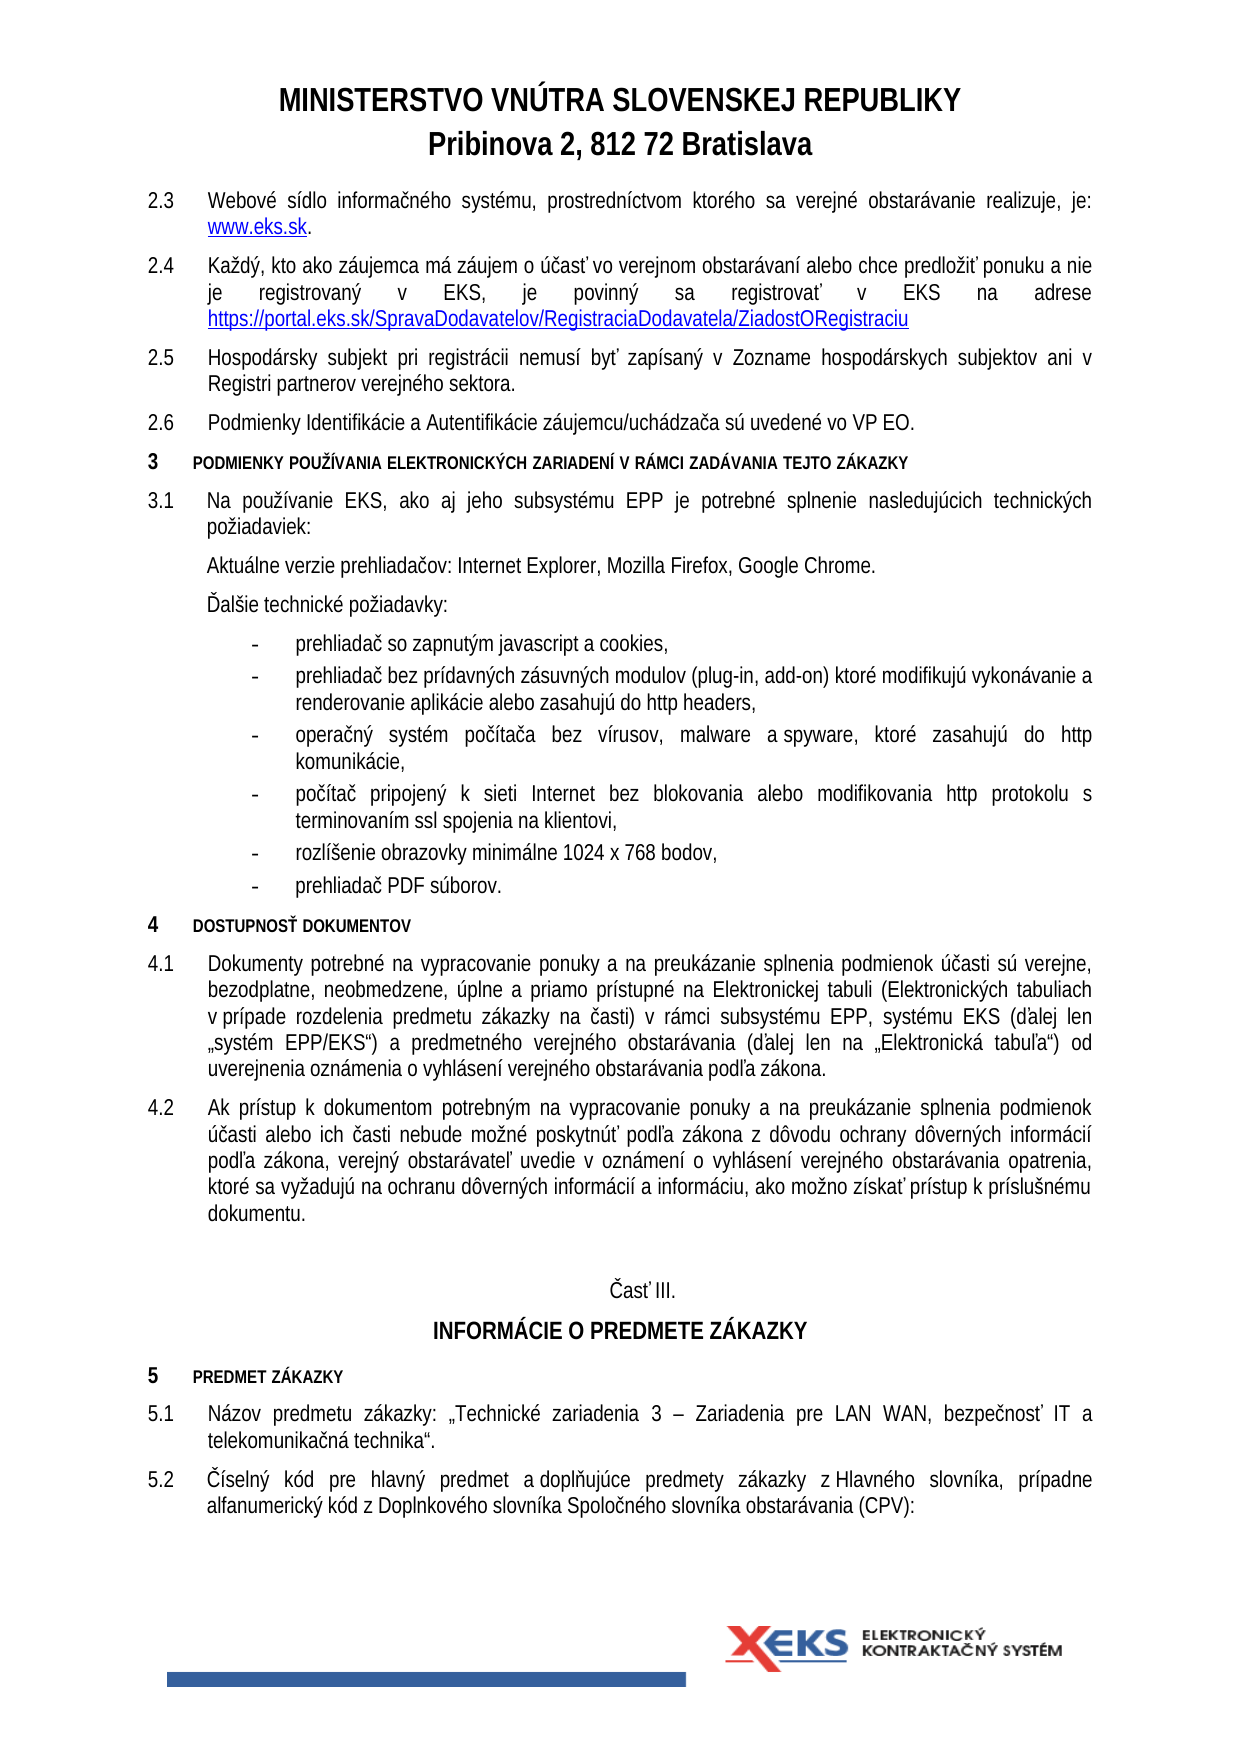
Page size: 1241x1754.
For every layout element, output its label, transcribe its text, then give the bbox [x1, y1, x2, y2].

list Webové sídlo informačného systému, prostredníctvom ktorého sa verejné obstarávanie realizuje, je: www.eks.sk. [148, 187, 1093, 239]
text Časť III. [193, 1277, 1093, 1304]
list prehliadač bez prídavných zásuvných modulov (plug-in, add-on) ktoré modifikujú vykonávanie a renderovanie aplikácie alebo zasahujú do http headers, [251, 662, 1093, 715]
list Podmienky Identifikácie a Autentifikácie záujemcu/uchádzača sú uvedené vo VP EO. [148, 409, 1093, 435]
text 3.1 Na používanie EKS, ako aj jeho subsystému EPP je potrebné splnenie nasledujúcich technických požiadaviek: [148, 487, 1093, 539]
list Číselný kód pre hlavný predmet a doplňujúce predmety zákazky z Hlavného slovníka, prípadne alfanumerický kód z Doplnkového slovníka Spoločného slovníka obstarávania (CPV): [148, 1466, 1093, 1518]
text Aktuálne verzie prehliadačov: Internet Explorer, Mozilla Firefox, Google Chrome. [207, 552, 1093, 578]
list prehliadač PDF súborov. [251, 872, 1093, 898]
list Názov predmetu zákazky: „Technické zariadenia 3 – Zariadenia pre LAN WAN, bezpečnosť IT a telekomunikačná technika“. [148, 1400, 1093, 1453]
list podmienky používania elektronických zariadení v rámci zadávania tejto zákazky [148, 448, 1093, 474]
list Dokumenty potrebné na vypracovanie ponuky a na preukázanie splnenia podmienok účasti sú verejne, bezodplatne, neobmedzene, úplne a priamo prístupné na Elektronickej tabuli (Elektronických tabuliach v prípade rozdelenia predmetu zákazky na časti) v rámci subsystému EPP, systému EKS (ďalej len „systém EPP/EKS“) a predmetného verejného obstarávania (ďalej len na „Elektronická tabuľa“) od uverejnenia oznámenia o vyhlásení verejného obstarávania podľa zákona. [148, 950, 1093, 1082]
list rozlíšenie obrazovky minimálne 1024 x 768 bodov, [251, 839, 1093, 866]
list Ak prístup k dokumentom potrebným na vypracovanie ponuky a na preukázanie splnenia podmienok účasti alebo ich časti nebude možné poskytnúť podľa zákona z dôvodu ochrany dôverných informácií podľa zákona, verejný obstarávateľ uvedie v oznámení o vyhlásení verejného obstarávania opatrenia, ktoré sa vyžadujú na ochranu dôverných informácií a informáciu, ako možno získať prístup k príslušnému dokumentu. [148, 1094, 1093, 1226]
picture [167, 1626, 1062, 1687]
text Ďalšie technické požiadavky: [207, 591, 1093, 617]
text INFORMÁCIE O PREDMETE ZÁKAZKY [148, 1316, 1093, 1345]
list predmet zákazky [148, 1362, 1093, 1388]
list operačný systém počítača bez vírusov, malware a spyware, ktoré zasahujú do http komunikácie, [251, 721, 1093, 774]
list Hospodársky subjekt pri registrácii nemusí byť zapísaný v Zozname hospodárskych subjektov ani v Registri partnerov verejného sektora. [148, 344, 1093, 396]
list prehliadač so zapnutým javascript a cookies, [251, 629, 1093, 656]
list počítač pripojený k sieti Internet bez blokovania alebo modifikovania http protokolu s terminovaním ssl spojenia na klientovi, [251, 780, 1093, 833]
list dostupnosť dokumentov [148, 911, 1093, 937]
list Každý, kto ako záujemca má záujem o účasť vo verejnom obstarávaní alebo chce predložiť ponuku a nie je registrovaný v EKS, je povinný sa registrovať v EKS na adrese https://portal.eks.sk/SpravaDodavatelov/RegistraciaDodavatela/ZiadostORegistraciu [148, 252, 1093, 331]
